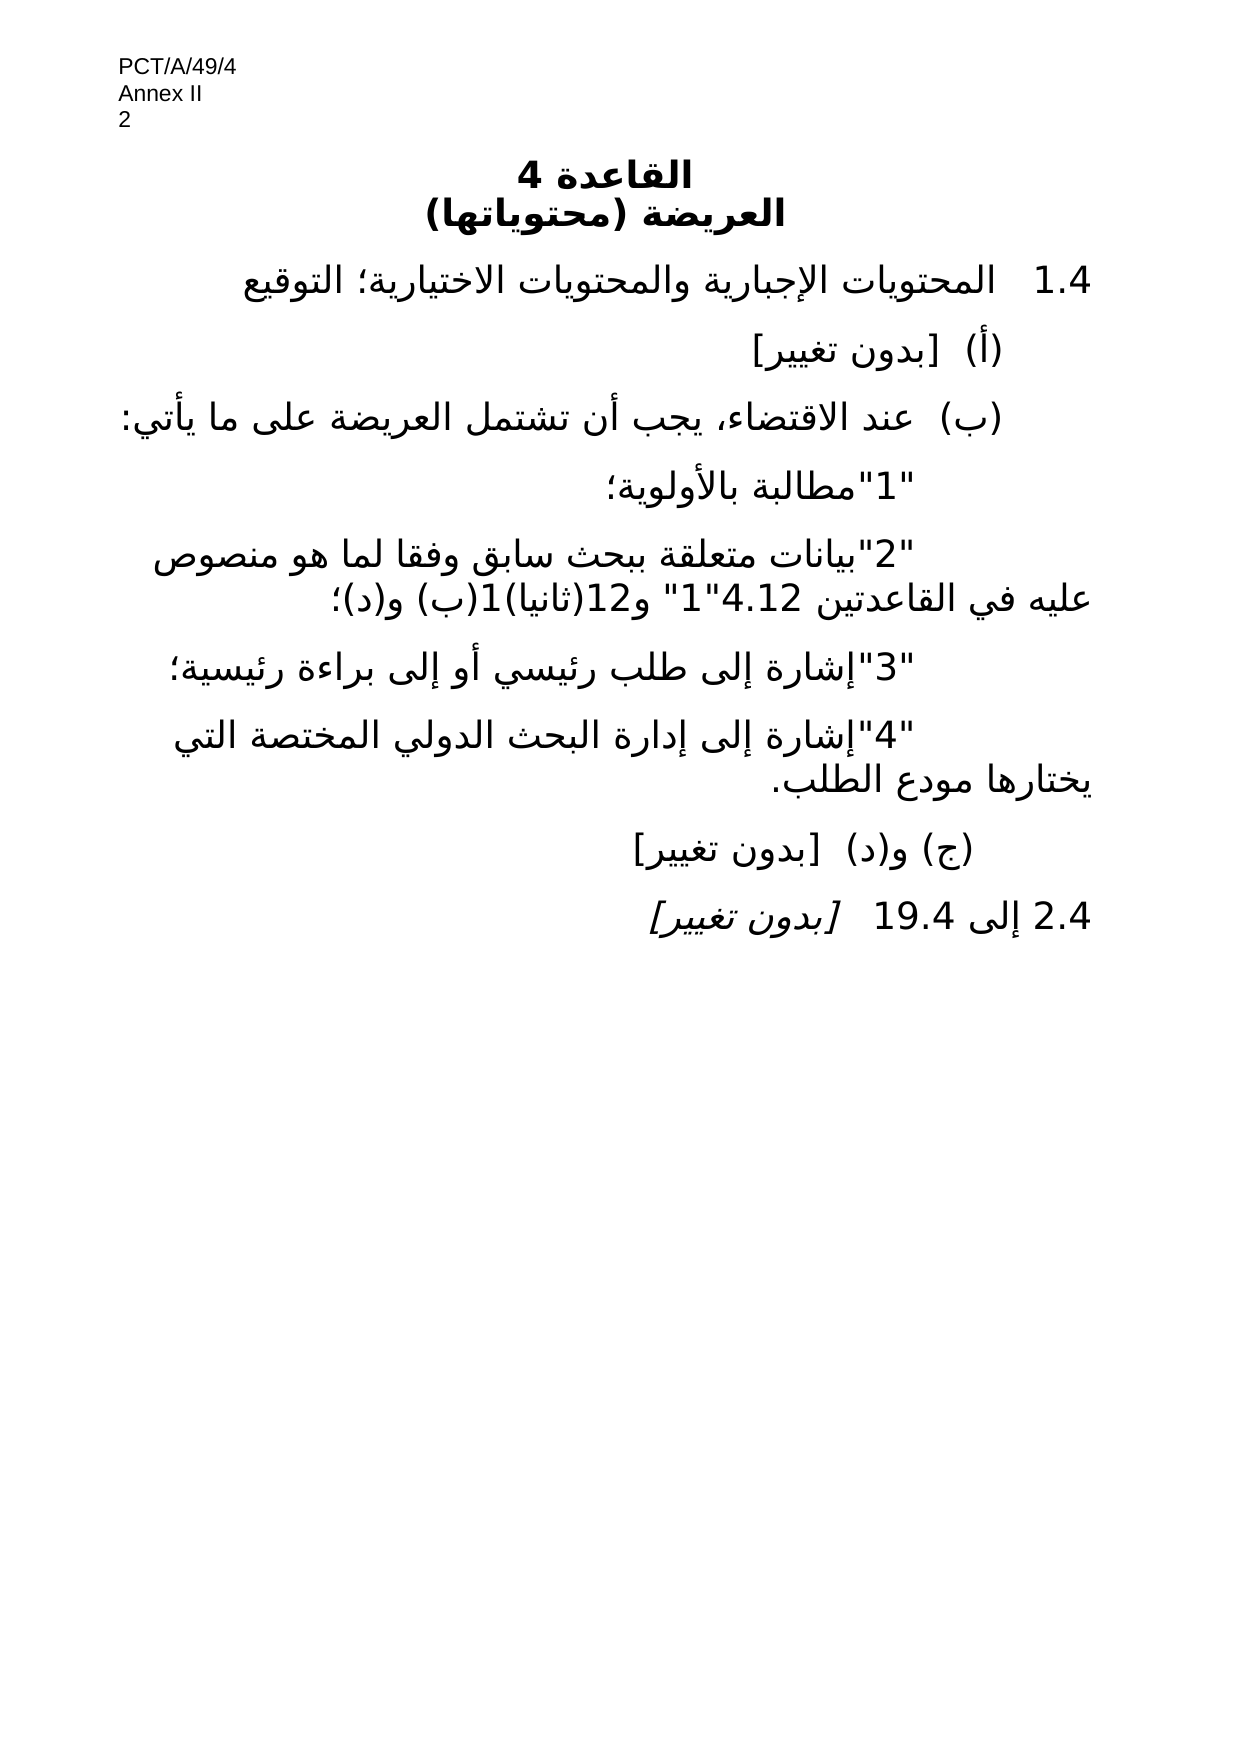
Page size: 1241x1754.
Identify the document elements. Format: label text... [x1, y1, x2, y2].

text 1.4 المحتويات الإجبارية والمحتويات الاختيارية؛ التوقيع [118, 258, 1092, 302]
text (أ) [بدون تغيير] [118, 327, 1092, 371]
text "3" إشارة إلى طلب رئيسي أو إلى براءة رئيسية؛ [118, 645, 1093, 689]
text (ج) و(د) [بدون تغيير] [118, 826, 1092, 870]
text "1" مطالبة بالأولوية؛ [118, 464, 1093, 508]
text القاعدة 4 العريضة (محتوياتها) [118, 158, 1092, 233]
text "4" إشارة إلى إدارة البحث الدولي المختصة التي يختارها مودع الطلب. [118, 714, 1092, 801]
text (ب) عند الاقتضاء، يجب أن تشتمل العريضة على ما يأتي: [118, 396, 1092, 439]
text 2.4 إلى 19.4 [بدون تغيير] [118, 895, 1092, 939]
text "2" بيانات متعلقة ببحث سابق وفقا لما هو منصوص عليه في القاعدتين 4.12"1" و12(ثانيا)1(ب) و(د)؛ [118, 533, 1092, 620]
